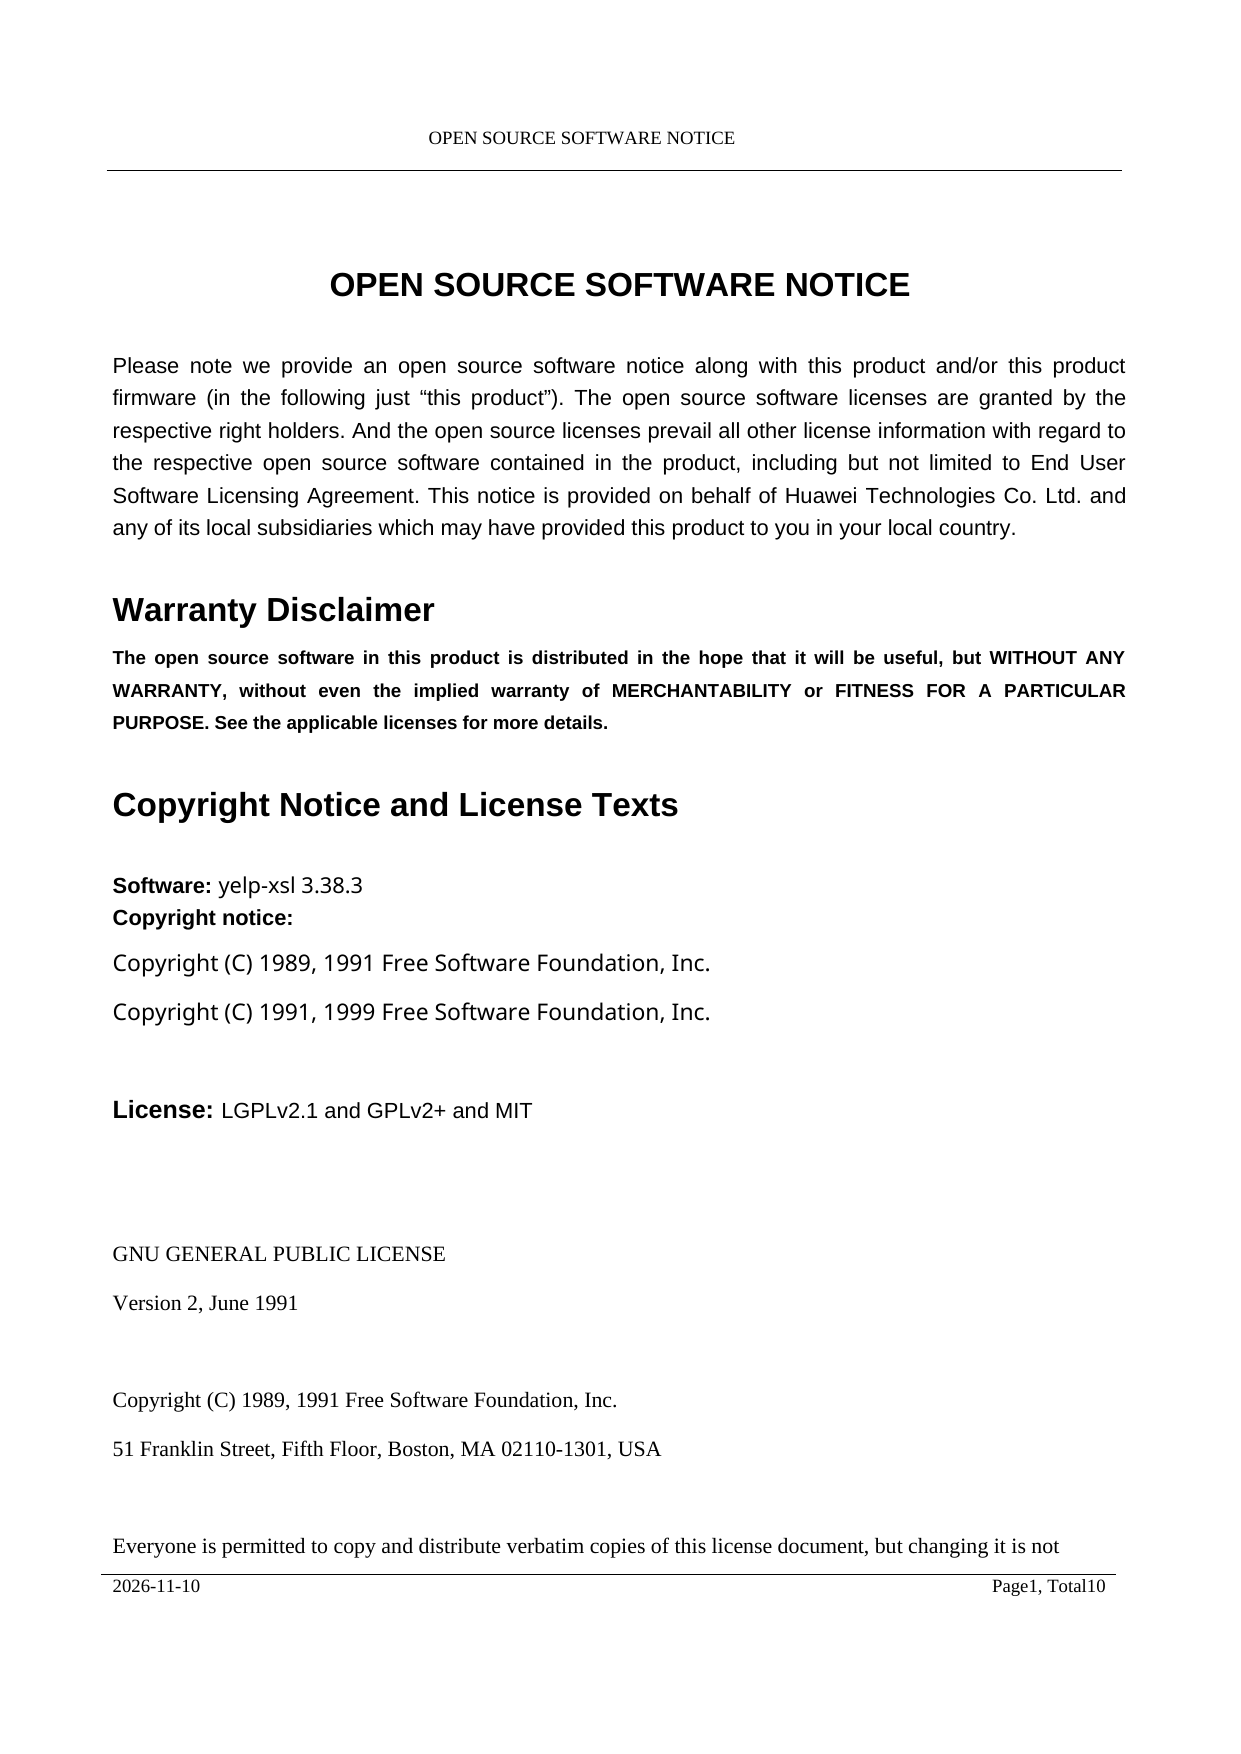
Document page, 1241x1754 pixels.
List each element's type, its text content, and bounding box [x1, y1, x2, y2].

text The open source software in this product is distributed in the hope that it will be useful, but WITHOUT ANY WARRANTY, without even the implied warranty of MERCHANTABILITY or FITNESS FOR A PARTICULAR PURPOSE. See the applicable licenses for more details. [112, 641, 1128, 739]
text Software: yelp-xsl 3.38.3 [112, 869, 1128, 901]
text License: LGPLv2.1 and GPLv2+ and MIT [112, 1093, 1128, 1125]
text Please note we provide an open source software notice along with this product and/or this product firmware (in the following just “this product”). The open source software licenses are granted by the respective right holders. And the open source licenses prevail all other license information with regard to the respective open source software contained in the product, including but not limited to End User Software Licensing Agreement. This notice is provided on behalf of Huawei Technologies Co. Ltd. and any of its local subsidiaries which may have provided this product to you in your local country. [112, 349, 1128, 544]
text OPEN SOURCE SOFTWARE NOTICE [112, 251, 1128, 316]
text Warranty Disclaimer [112, 576, 1128, 641]
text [112, 1140, 1128, 1562]
text Copyright Notice and License Texts [112, 771, 1128, 836]
text Copyright notice: [112, 901, 1128, 934]
text Copyright (C) 1989, 1991 Free Software Foundation, Inc. Copyright (C) 1991, 1999 Free Software Foundation, Inc. [112, 947, 1128, 1077]
